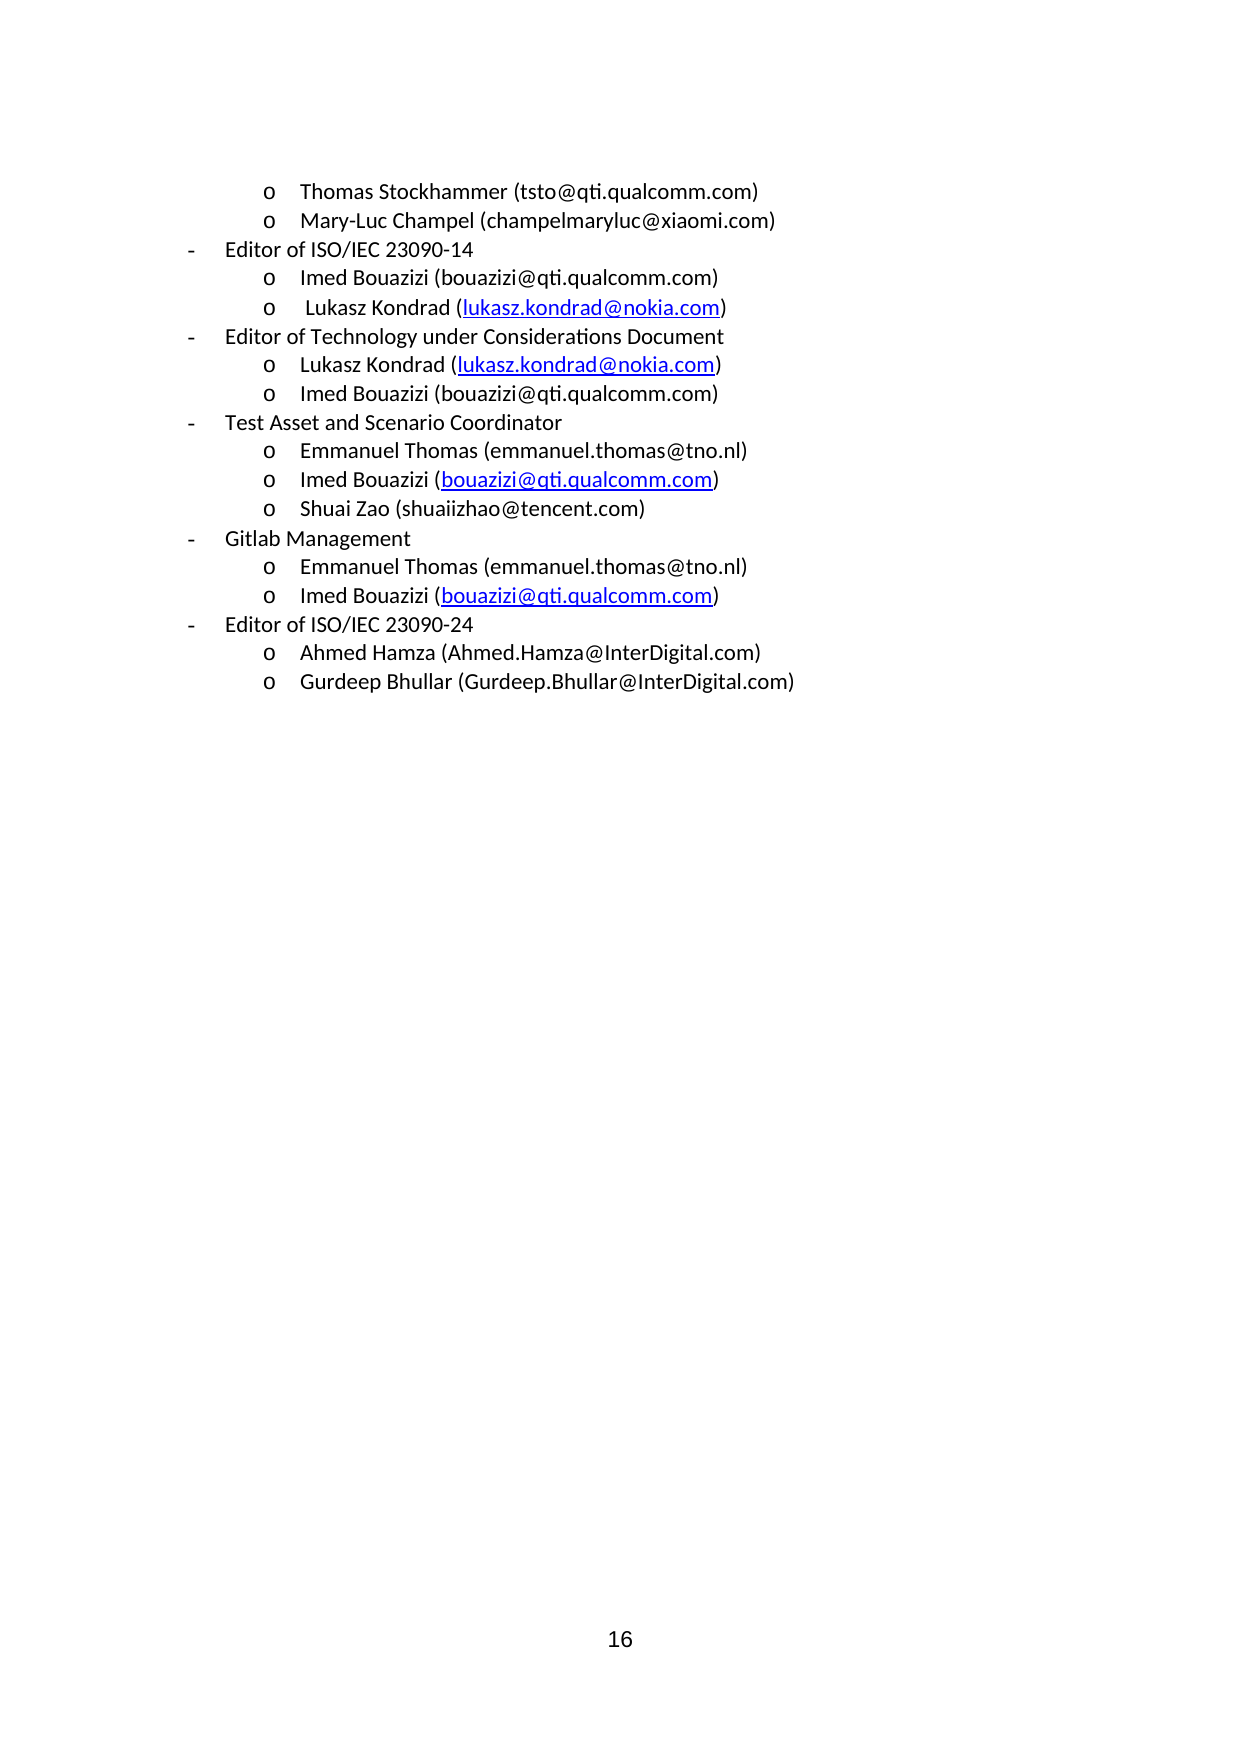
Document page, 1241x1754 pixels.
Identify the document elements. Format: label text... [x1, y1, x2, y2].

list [262, 177, 1090, 206]
list Editor of ISO/IEC 23090-14 [187, 236, 1090, 263]
list Imed Bouazizi (bouazizi@qti.qualcomm.com) [262, 263, 1090, 293]
list Mary-Luc Champel (champelmaryluc@xiaomi.com) [262, 206, 1090, 236]
list Imed Bouazizi (bouazizi@qti.qualcomm.com) [262, 581, 1090, 610]
list Emmanuel Thomas (emmanuel.thomas@tno.nl) [262, 552, 1090, 581]
list Editor of Technology under Considerations Document [187, 322, 1090, 350]
list Lukasz Kondrad (lukasz.kondrad@nokia.com) [262, 293, 1090, 322]
list Gitlab Management [187, 524, 1090, 552]
list Shuai Zao (shuaiizhao@tencent.com) [262, 494, 1090, 524]
list Ahmed Hamza (Ahmed.Hamza@InterDigital.com) [262, 638, 1090, 667]
list Imed Bouazizi (bouazizi@qti.qualcomm.com) [262, 465, 1090, 494]
list Editor of ISO/IEC 23090-24 [187, 610, 1090, 638]
list Gurdeep Bhullar (Gurdeep.Bhullar@InterDigital.com) [262, 667, 1090, 696]
list Imed Bouazizi (bouazizi@qti.qualcomm.com) [262, 379, 1090, 408]
list Test Asset and Scenario Coordinator [187, 408, 1090, 436]
list Emmanuel Thomas (emmanuel.thomas@tno.nl) [262, 436, 1090, 465]
list Lukasz Kondrad (lukasz.kondrad@nokia.com) [262, 350, 1090, 379]
